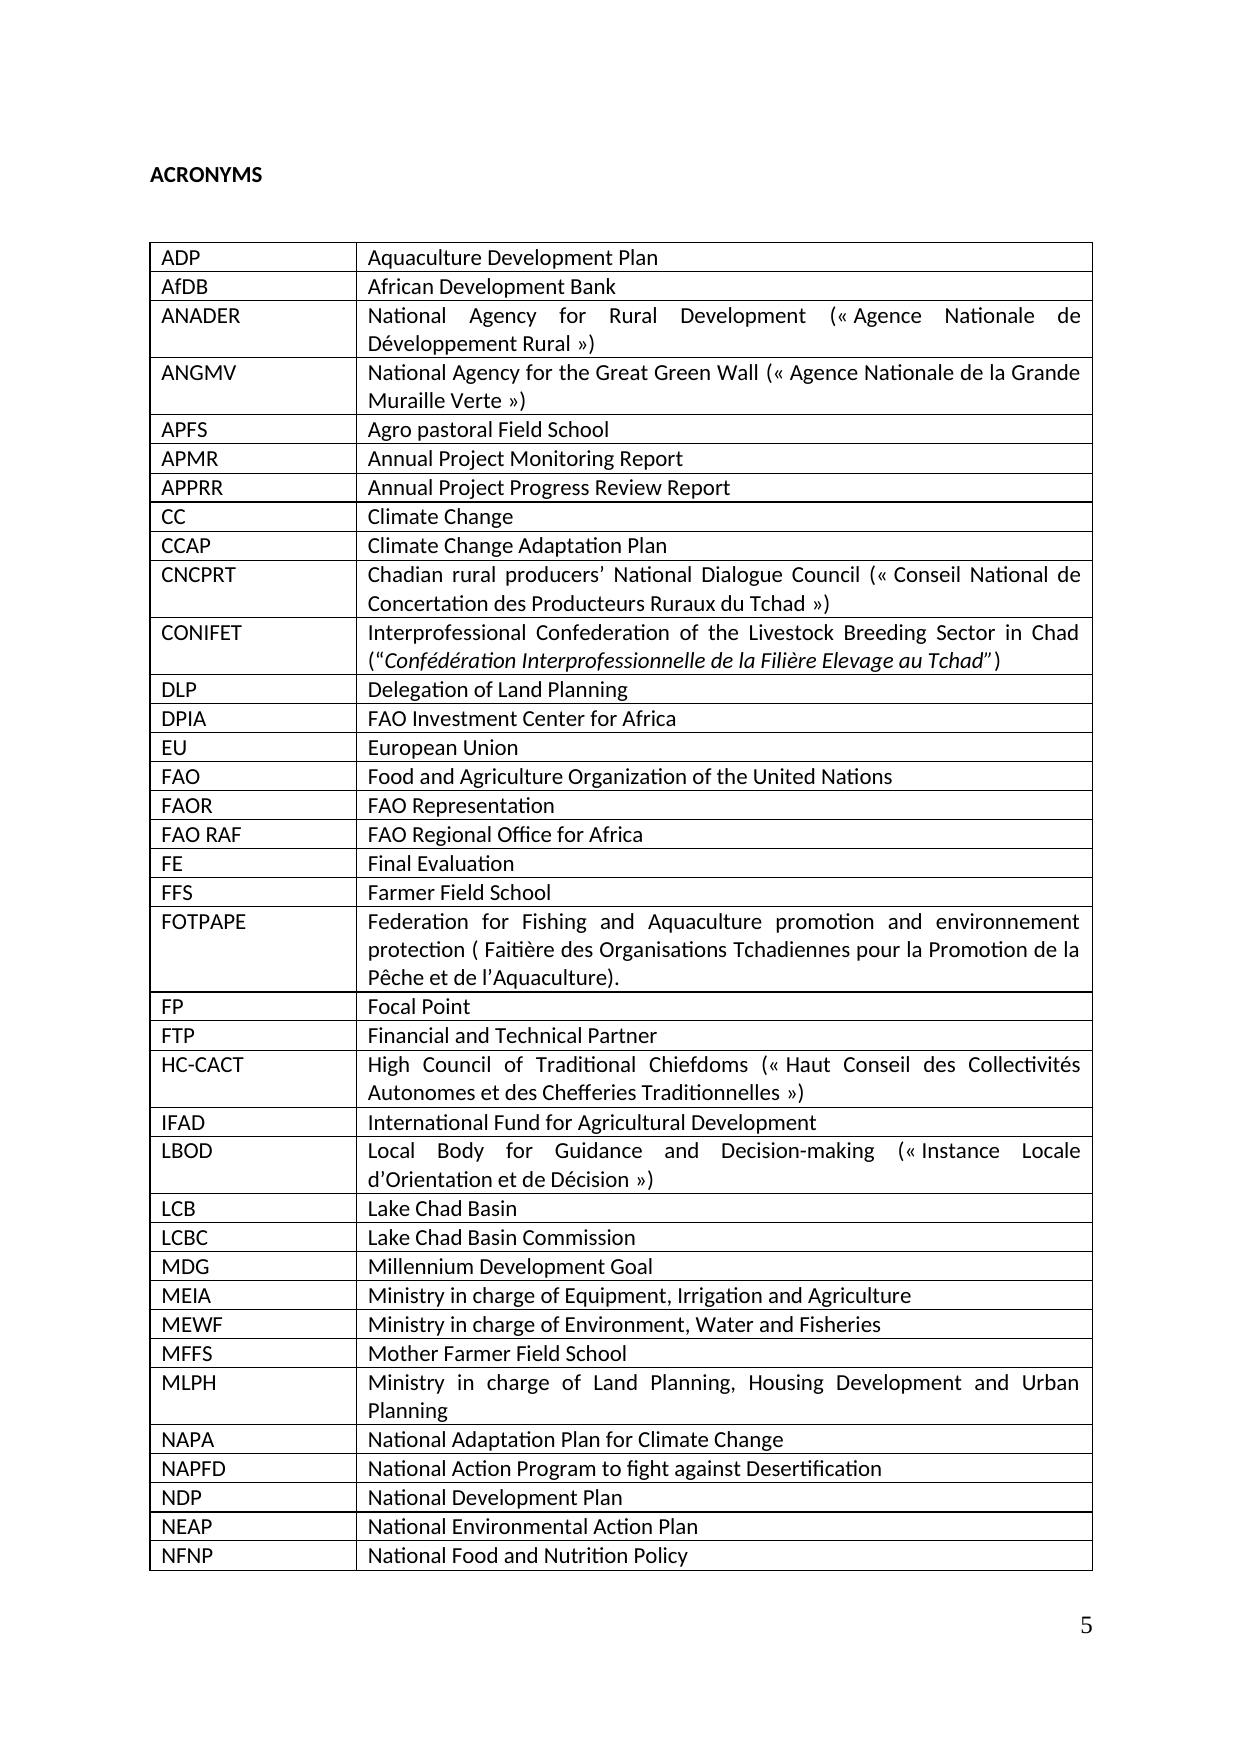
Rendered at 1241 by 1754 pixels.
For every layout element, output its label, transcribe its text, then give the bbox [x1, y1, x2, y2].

table_cell NEAP [151, 1513, 356, 1540]
table_cell MDG [151, 1252, 356, 1280]
table_cell APPRR [151, 474, 356, 501]
table_cell National Environmental Action Plan [357, 1513, 1092, 1540]
table_cell IFAD [151, 1108, 356, 1136]
table_cell CONIFET [151, 618, 356, 674]
table_cell NAPA [151, 1425, 356, 1453]
table_cell Climate Change [357, 503, 1092, 531]
table_cell MEWF [151, 1310, 356, 1338]
table_cell FOTPAPE [151, 907, 356, 991]
table_cell Ministry in charge of Land Planning, Housing Development and Urban Planning [357, 1368, 1092, 1424]
table_cell Ministry in charge of Environment, Water and Fisheries [357, 1310, 1092, 1338]
table_cell Agro pastoral Field School [357, 415, 1092, 443]
table_cell National Action Program to fight against Desertification [357, 1454, 1092, 1482]
table_cell National Agency for Rural Development (« Agence Nationale de Développement Rural ») [357, 301, 1092, 357]
table_cell CNCPRT [151, 561, 356, 617]
table_cell National Development Plan [357, 1483, 1092, 1511]
table_cell MEIA [151, 1281, 356, 1309]
table_cell LCB [151, 1194, 356, 1222]
text ACRONYMS [150, 160, 1092, 188]
table_cell Delegation of Land Planning [357, 675, 1092, 703]
table_cell CCAP [151, 532, 356, 559]
table_cell Financial and Technical Partner [357, 1021, 1092, 1049]
table_cell Focal Point [357, 993, 1092, 1020]
table_cell Federation for Fishing and Aquaculture promotion and environnement protection ( Faitière des Organisations Tchadiennes pour la Promotion de la Pêche et de l’Aquaculture). [357, 907, 1092, 991]
table_cell MLPH [151, 1368, 356, 1424]
table_cell National Agency for the Great Green Wall (« Agence Nationale de la Grande Muraille Verte ») [357, 358, 1092, 414]
table_cell NDP [151, 1483, 356, 1511]
table_header Aquaculture Development Plan [357, 243, 1092, 271]
table_cell National Food and Nutrition Policy [357, 1541, 1092, 1569]
table_cell Final Evaluation [357, 849, 1092, 877]
table_cell FP [151, 993, 356, 1020]
table_cell FTP [151, 1021, 356, 1049]
table_cell Interprofessional Confederation of the Livestock Breeding Sector in Chad (“Confédération Interprofessionnelle de la Filière Elevage au Tchad”) [357, 618, 1092, 674]
table_cell FAO Regional Office for Africa [357, 820, 1092, 848]
table_cell ANGMV [151, 358, 356, 414]
table_cell Lake Chad Basin Commission [357, 1223, 1092, 1251]
table_cell National Adaptation Plan for Climate Change [357, 1425, 1092, 1453]
table_cell Food and Agriculture Organization of the United Nations [357, 762, 1092, 790]
table_cell LCBC [151, 1223, 356, 1251]
table_cell European Union [357, 733, 1092, 761]
table_cell FFS [151, 878, 356, 906]
table_cell Ministry in charge of Equipment, Irrigation and Agriculture [357, 1281, 1092, 1309]
table_cell EU [151, 733, 356, 761]
table_cell Farmer Field School [357, 878, 1092, 906]
table_cell High Council of Traditional Chiefdoms (« Haut Conseil des Collectivités Autonomes et des Chefferies Traditionnelles ») [357, 1051, 1092, 1107]
table_cell NFNP [151, 1541, 356, 1569]
table_cell Millennium Development Goal [357, 1252, 1092, 1280]
table_cell NAPFD [151, 1454, 356, 1482]
table_cell APFS [151, 415, 356, 443]
table_cell DLP [151, 675, 356, 703]
table_cell AfDB [151, 272, 356, 300]
table_cell FE [151, 849, 356, 877]
table_cell Chadian rural producers’ National Dialogue Council (« Conseil National de Concertation des Producteurs Ruraux du Tchad ») [357, 561, 1092, 617]
table_cell MFFS [151, 1339, 356, 1367]
table_cell Annual Project Progress Review Report [357, 474, 1092, 501]
table_cell Mother Farmer Field School [357, 1339, 1092, 1367]
table_cell FAO [151, 762, 356, 790]
table_cell FAO Investment Center for Africa [357, 704, 1092, 732]
table_header ADP [151, 243, 356, 271]
table_cell Annual Project Monitoring Report [357, 444, 1092, 472]
table_cell FAO RAF [151, 820, 356, 848]
table_cell Climate Change Adaptation Plan [357, 532, 1092, 559]
table_cell ANADER [151, 301, 356, 357]
table_cell Local Body for Guidance and Decision-making (« Instance Locale d’Orientation et de Décision ») [357, 1137, 1092, 1193]
table_cell LBOD [151, 1137, 356, 1193]
table_cell Lake Chad Basin [357, 1194, 1092, 1222]
table_cell FAO Representation [357, 791, 1092, 819]
table_cell CC [151, 503, 356, 531]
table_cell African Development Bank [357, 272, 1092, 300]
table_cell DPIA [151, 704, 356, 732]
table_cell International Fund for Agricultural Development [357, 1108, 1092, 1136]
table_cell APMR [151, 444, 356, 472]
table_cell HC-CACT [151, 1051, 356, 1107]
table_cell FAOR [151, 791, 356, 819]
